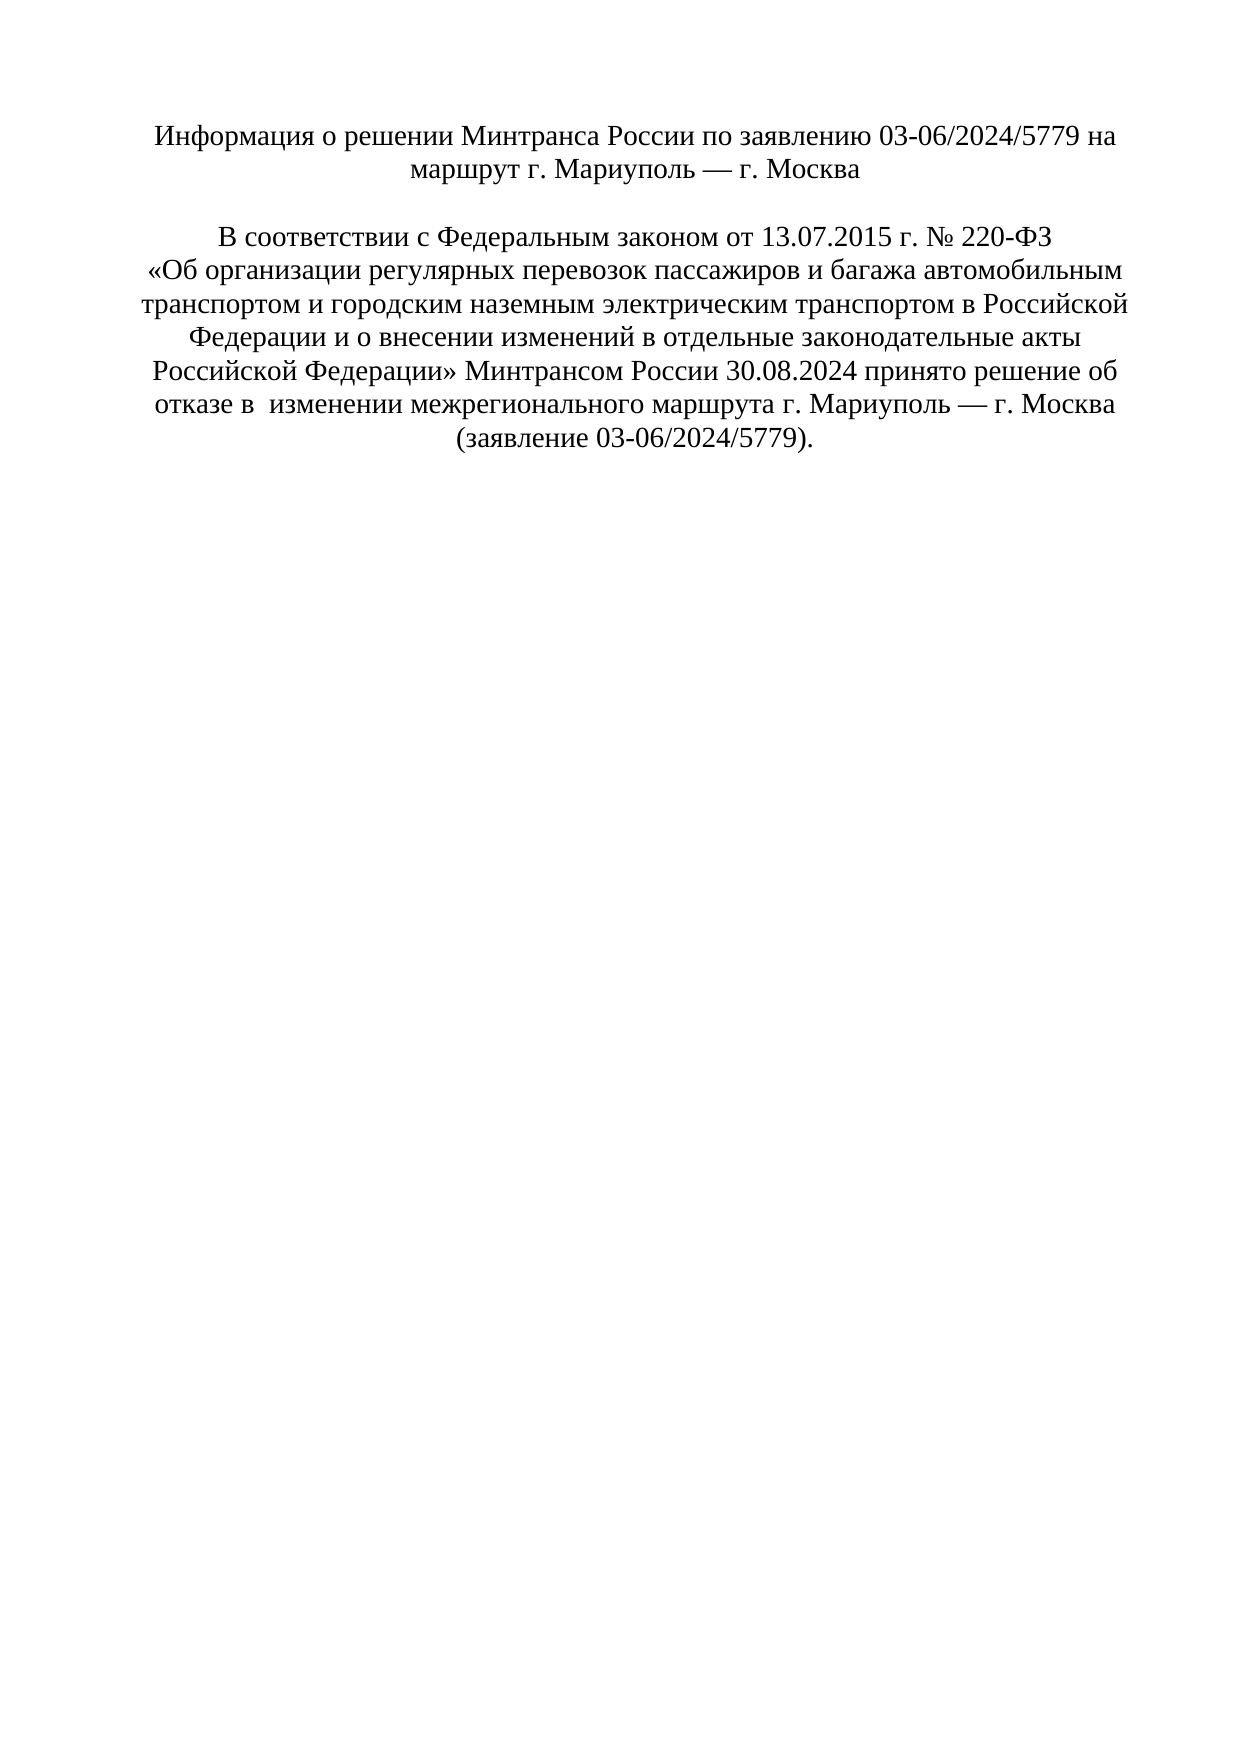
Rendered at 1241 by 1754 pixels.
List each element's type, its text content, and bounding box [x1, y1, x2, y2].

text Информация о решении Минтранса России по заявлению 03-06/2024/5779 на маршрут г. Мариуполь — г. Москва [118, 118, 1152, 185]
text В соответствии с Федеральным законом от 13.07.2015 г. № 220-ФЗ «Об организации регулярных перевозок пассажиров и багажа автомобильным транспортом и городским наземным электрическим транспортом в Российской Федерации и о внесении изменений в отдельные законодательные акты Российской Федерации» Минтрансом России 30.08.2024 принято решение об отказе в изменении межрегионального маршрута г. Мариуполь — г. Москва (заявление 03-06/2024/5779). [118, 219, 1152, 453]
